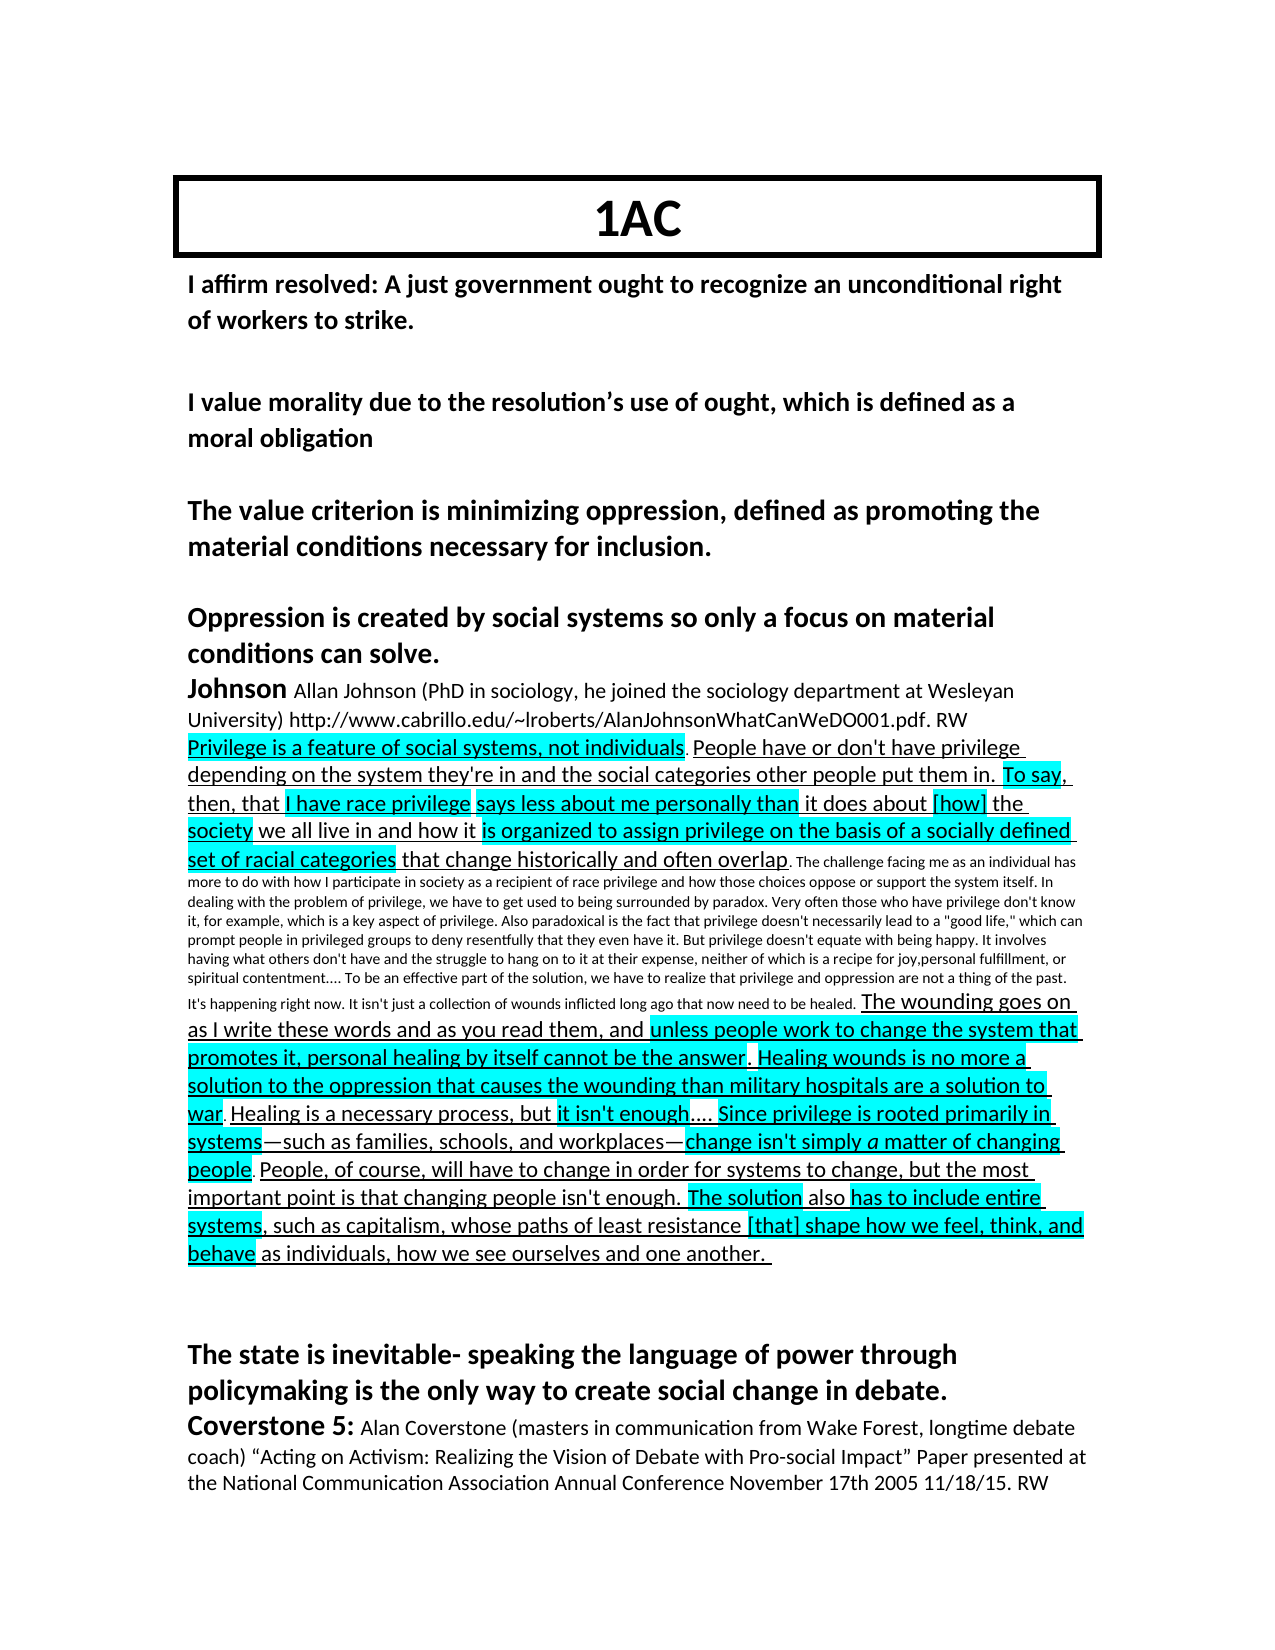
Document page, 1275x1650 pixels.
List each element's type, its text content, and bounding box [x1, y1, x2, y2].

subtitle 1AC [179, 181, 1096, 252]
subtitle I affirm resolved: A just government ought to recognize an unconditional right of workers to strike. [187, 267, 1087, 336]
text The value criterion is minimizing oppression, defined as promoting the material conditions necessary for inclusion. [187, 492, 1087, 563]
text Oppression is created by social systems so only a focus on material conditions can solve. Johnson Allan Johnson (PhD in sociology, he joined the sociology department at Wesleyan University) http://www.cabrillo.edu/~lroberts/AlanJohnsonWhatCanWeDO001.pdf. RW [187, 599, 1087, 733]
text The state is inevitable- speaking the language of power through policymaking is the only way to create social change in debate. Coverstone 5: Alan Coverstone (masters in communication from Wake Forest, longtime debate coach) “Acting on Activism: Realizing the Vision of Debate with Pro-social Impact” Paper presented at the National Communication Association Annual Conference November 17th 2005 11/18/15. RW [187, 1336, 1087, 1496]
text Privilege is a feature of social systems, not individuals. People have or don't have privilege depending on the system they're in and the social categories other people put them in. To say, then, that I have race privilege says less about me personally than it does about [how] the society we all live in and how it is organized to assign privilege on the basis of a socially defined set of racial categories that change historically and often overlap. The challenge facing me as an individual has more to do with how I participate in society as a recipient of race privilege and how those choices oppose or support the system itself. In dealing with the problem of privilege, we have to get used to being surrounded by paradox. Very often those who have privilege don't know it, for example, which is a key aspect of privilege. Also paradoxical is the fact that privilege doesn't necessarily lead to a "good life," which can prompt people in privileged groups to deny resentfully that they even have it. But privilege doesn't equate with being happy. It involves having what others don't have and the struggle to hang on to it at their expense, neither of which is a recipe for joy,personal fulfillment, or spiritual contentment.... To be an effective part of the solution, we have to realize that privilege and oppression are not a thing of the past. It's happening right now. It isn't just a collection of wounds inflicted long ago that now need to be healed. The wounding goes on as I write these words and as you read them, and unless people work to change the system that promotes it, personal healing by itself cannot be the answer. Healing wounds is no more a solution to the oppression that causes the wounding than military hospitals are a solution to war. Healing is a necessary process, but it isn't enough.... Since privilege is rooted primarily in systems—such as families, schools, and workplaces—change isn't simply a matter of changing people. People, of course, will have to change in order for systems to change, but the most important point is that changing people isn't enough. The solution also has to include entire systems, such as capitalism, whose paths of least resistance [that] shape how we feel, think, and behave as individuals, how we see ourselves and one another. [187, 733, 1087, 1267]
subtitle I value morality due to the resolution’s use of ought, which is defined as a moral obligation [187, 385, 1087, 454]
